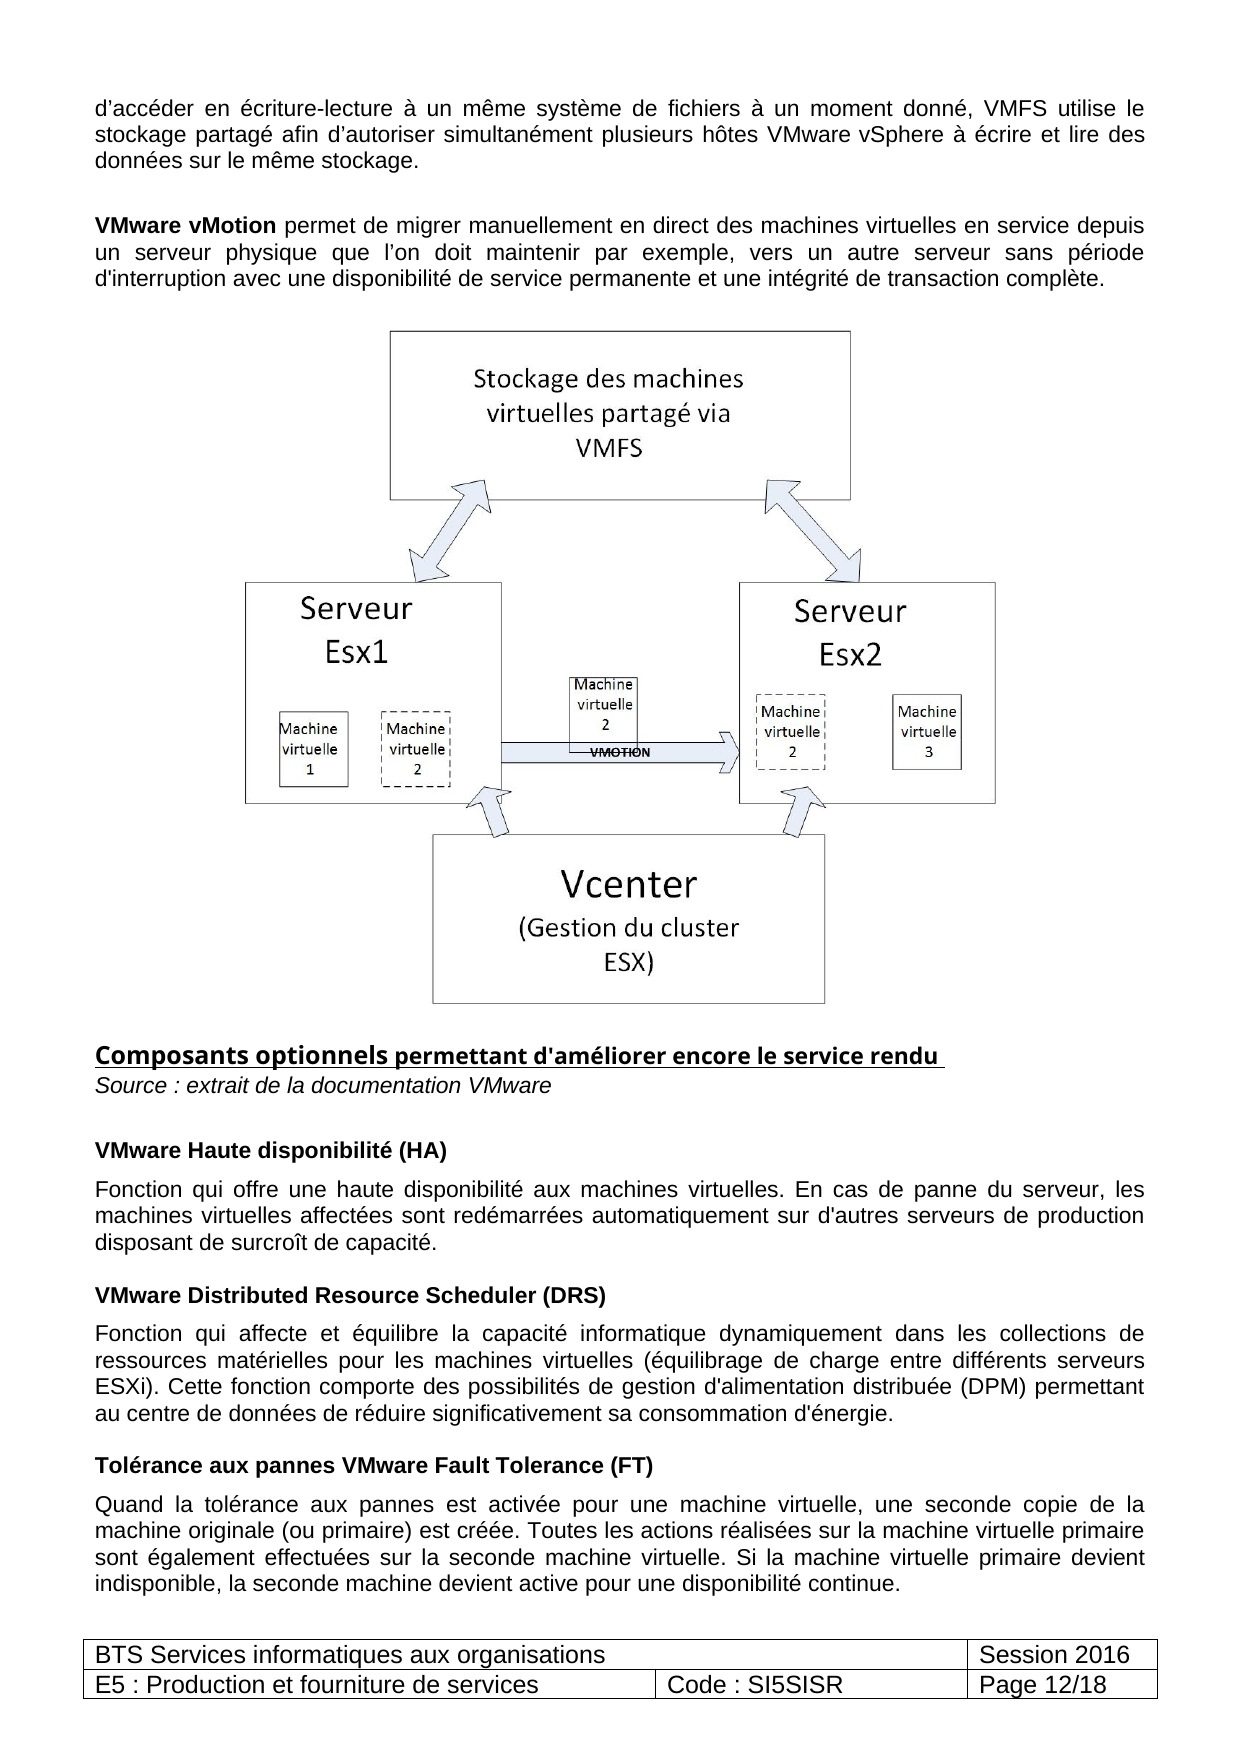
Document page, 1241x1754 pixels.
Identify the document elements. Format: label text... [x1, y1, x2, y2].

picture [244, 330, 996, 1004]
text Composants optionnels permettant d'améliorer encore le service rendu Source : extrait de la documentation VMware [94, 1038, 1146, 1098]
text Fonction qui offre une haute disponibilité aux machines virtuelles. En cas de panne du serveur, les machines virtuelles affectées sont redémarrées automatiquement sur d'autres serveurs de production disposant de surcroît de capacité. [94, 1176, 1146, 1255]
text VMware Haute disponibilité (HA) [94, 1137, 1146, 1164]
text VMware Distributed Resource Scheduler (DRS) [94, 1282, 1146, 1308]
text Quand la tolérance aux pannes est activée pour une machine virtuelle, une seconde copie de la machine originale (ou primaire) est créée. Toutes les actions réalisées sur la machine virtuelle primaire sont également effectuées sur la seconde machine virtuelle. Si la machine virtuelle primaire devient indisponible, la seconde machine devient active pour une disponibilité continue. [94, 1491, 1146, 1596]
text Tolérance aux pannes VMware Fault Tolerance (FT) [94, 1452, 1146, 1478]
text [94, 94, 1146, 173]
text Fonction qui affecte et équilibre la capacité informatique dynamiquement dans les collections de ressources matérielles pour les machines virtuelles (équilibrage de charge entre différents serveurs ESXi). Cette fonction comporte des possibilités de gestion d'alimentation distribuée (DPM) permettant au centre de données de réduire significativement sa consommation d'énergie. [94, 1320, 1146, 1426]
text VMware vMotion permet de migrer manuellement en direct des machines virtuelles en service depuis un serveur physique que l’on doit maintenir par exemple, vers un autre serveur sans période d'interruption avec une disponibilité de service permanente et une intégrité de transaction complète. [94, 212, 1146, 291]
